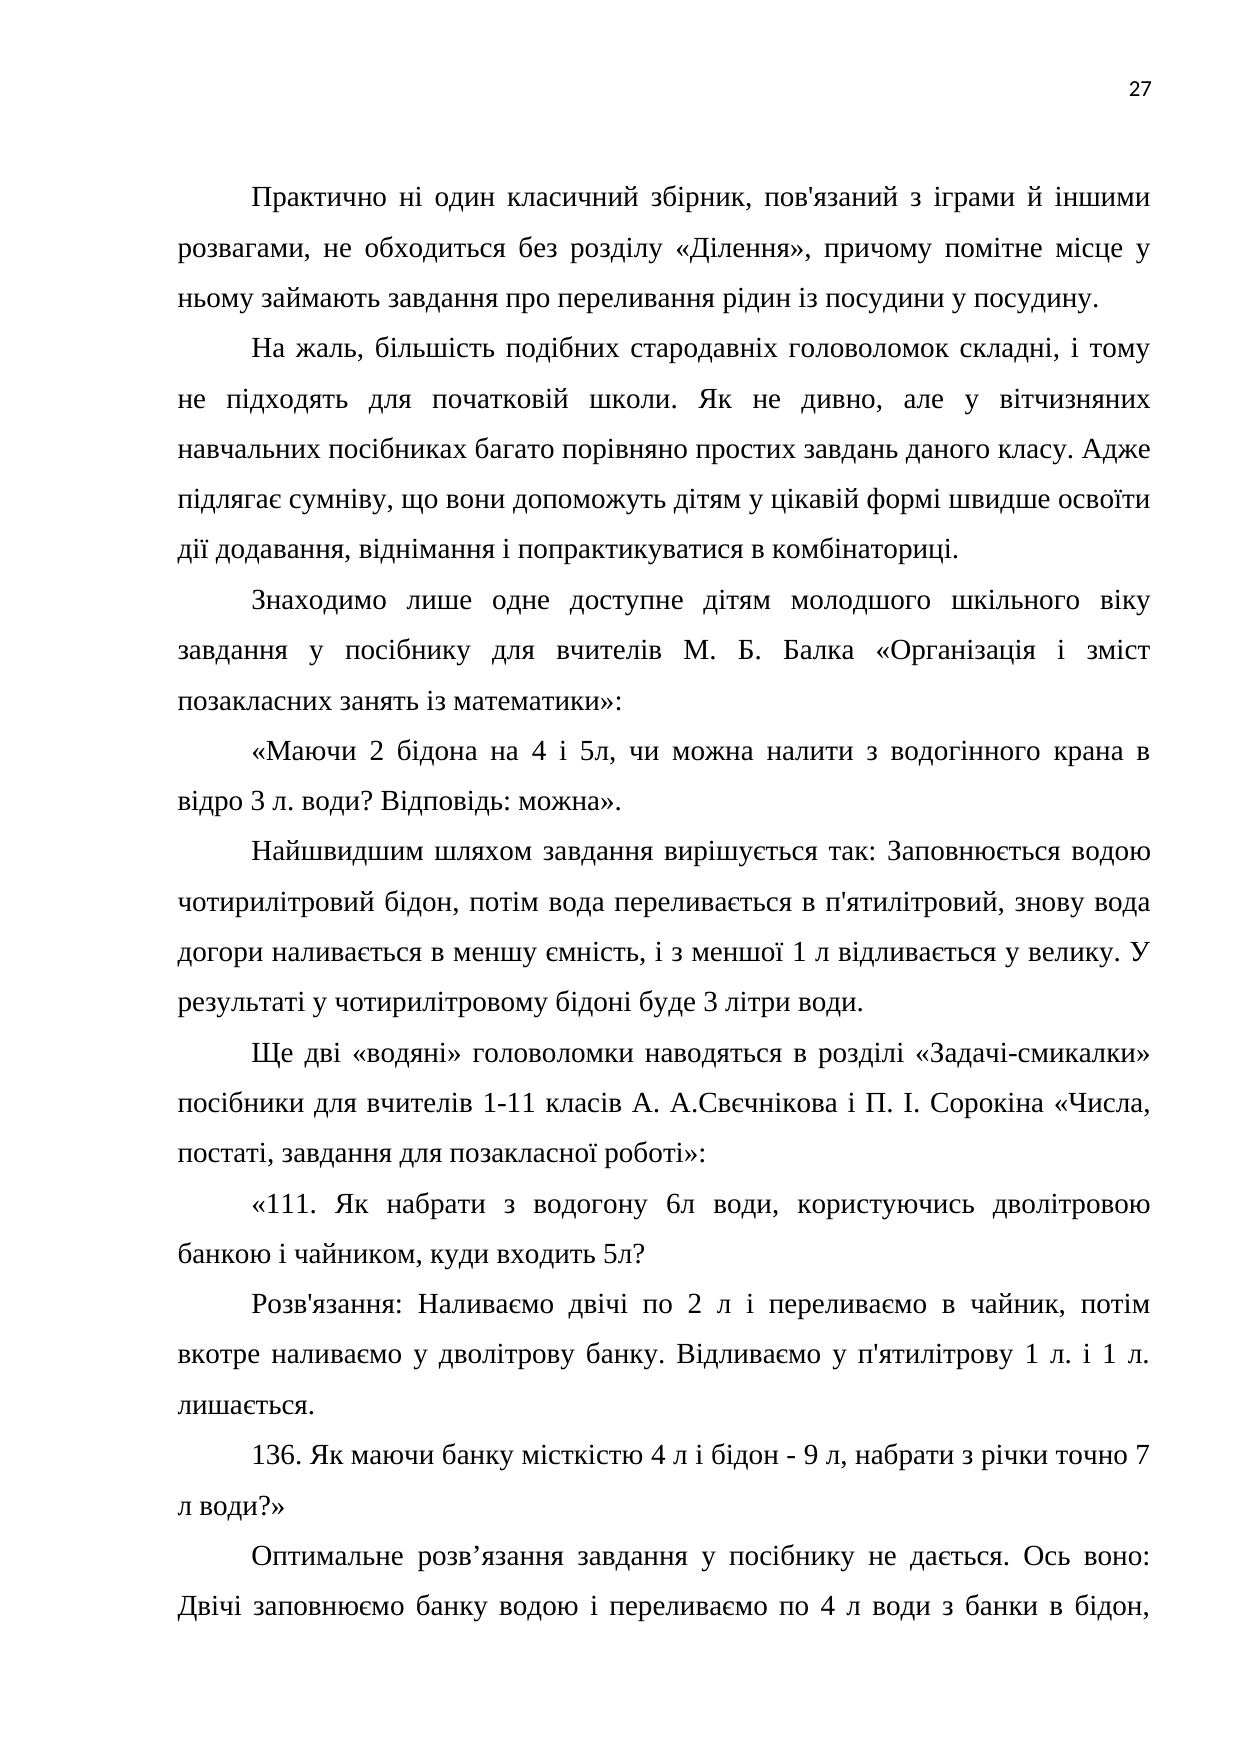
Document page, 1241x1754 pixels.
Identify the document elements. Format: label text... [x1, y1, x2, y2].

text Знаходимо лише одне доступне дітям молодшого шкільного віку завдання у посібнику для вчителів М. Б. Балка «Організація і зміст позакласних занять із математики»: [177, 582, 1152, 716]
text Практично ні один класичний збірник, пов'язаний з іграми й іншими розвагами, не обходиться без розділу «Ділення», причому помітне місце у ньому займають завдання про переливання рідин із посудини у посудину. [177, 179, 1152, 314]
text «Маючи 2 бідона на 4 і 5л, чи можна налити з водогінного крана в відро 3 л. води? Відповідь: можна». [177, 733, 1152, 817]
text Найшвидшим шляхом завдання вирішується так: Заповнюється водою чотирилітровий бідон, потім вода переливається в п'ятилітровий, знову вода догори наливається в меншу ємність, і з меншої 1 л відливається у велику. У результаті у чотирилітровому бідоні буде 3 літри води. [177, 833, 1152, 1018]
text Розв'язання: Наливаємо двічі по 2 л і переливаємо в чайник, потім вкотре наливаємо у дволітрову банку. Відливаємо у п'ятилітрову 1 л. і 1 л. лишається. [177, 1286, 1152, 1421]
text На жаль, більшість подібних стародавніх головоломок складні, і тому не підходять для початковій школи. Як не дивно, але у вітчизняних навчальних посібниках багато порівняно простих завдань даного класу. Адже підлягає сумніву, що вони допоможуть дітям у цікавій формі швидше освоїти дії додавання, віднімання і попрактикуватися в комбінаториці. [177, 330, 1152, 565]
text Ще дві «водяні» головоломки наводяться в розділі «Задачі-смикалки» посібники для вчителів 1-11 класів А. А.Свєчнікова і П. І. Сорокіна «Числа, постаті, завдання для позакласної роботі»: [177, 1035, 1152, 1169]
text «111. Як набрати з водогону 6л води, користуючись дволітровою банкою і чайником, куди входить 5л? [177, 1186, 1152, 1269]
text 136. Як маючи банку місткістю 4 л і бідон - 9 л, набрати з річки точно 7 л води?» [177, 1437, 1152, 1521]
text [177, 1538, 1152, 1622]
